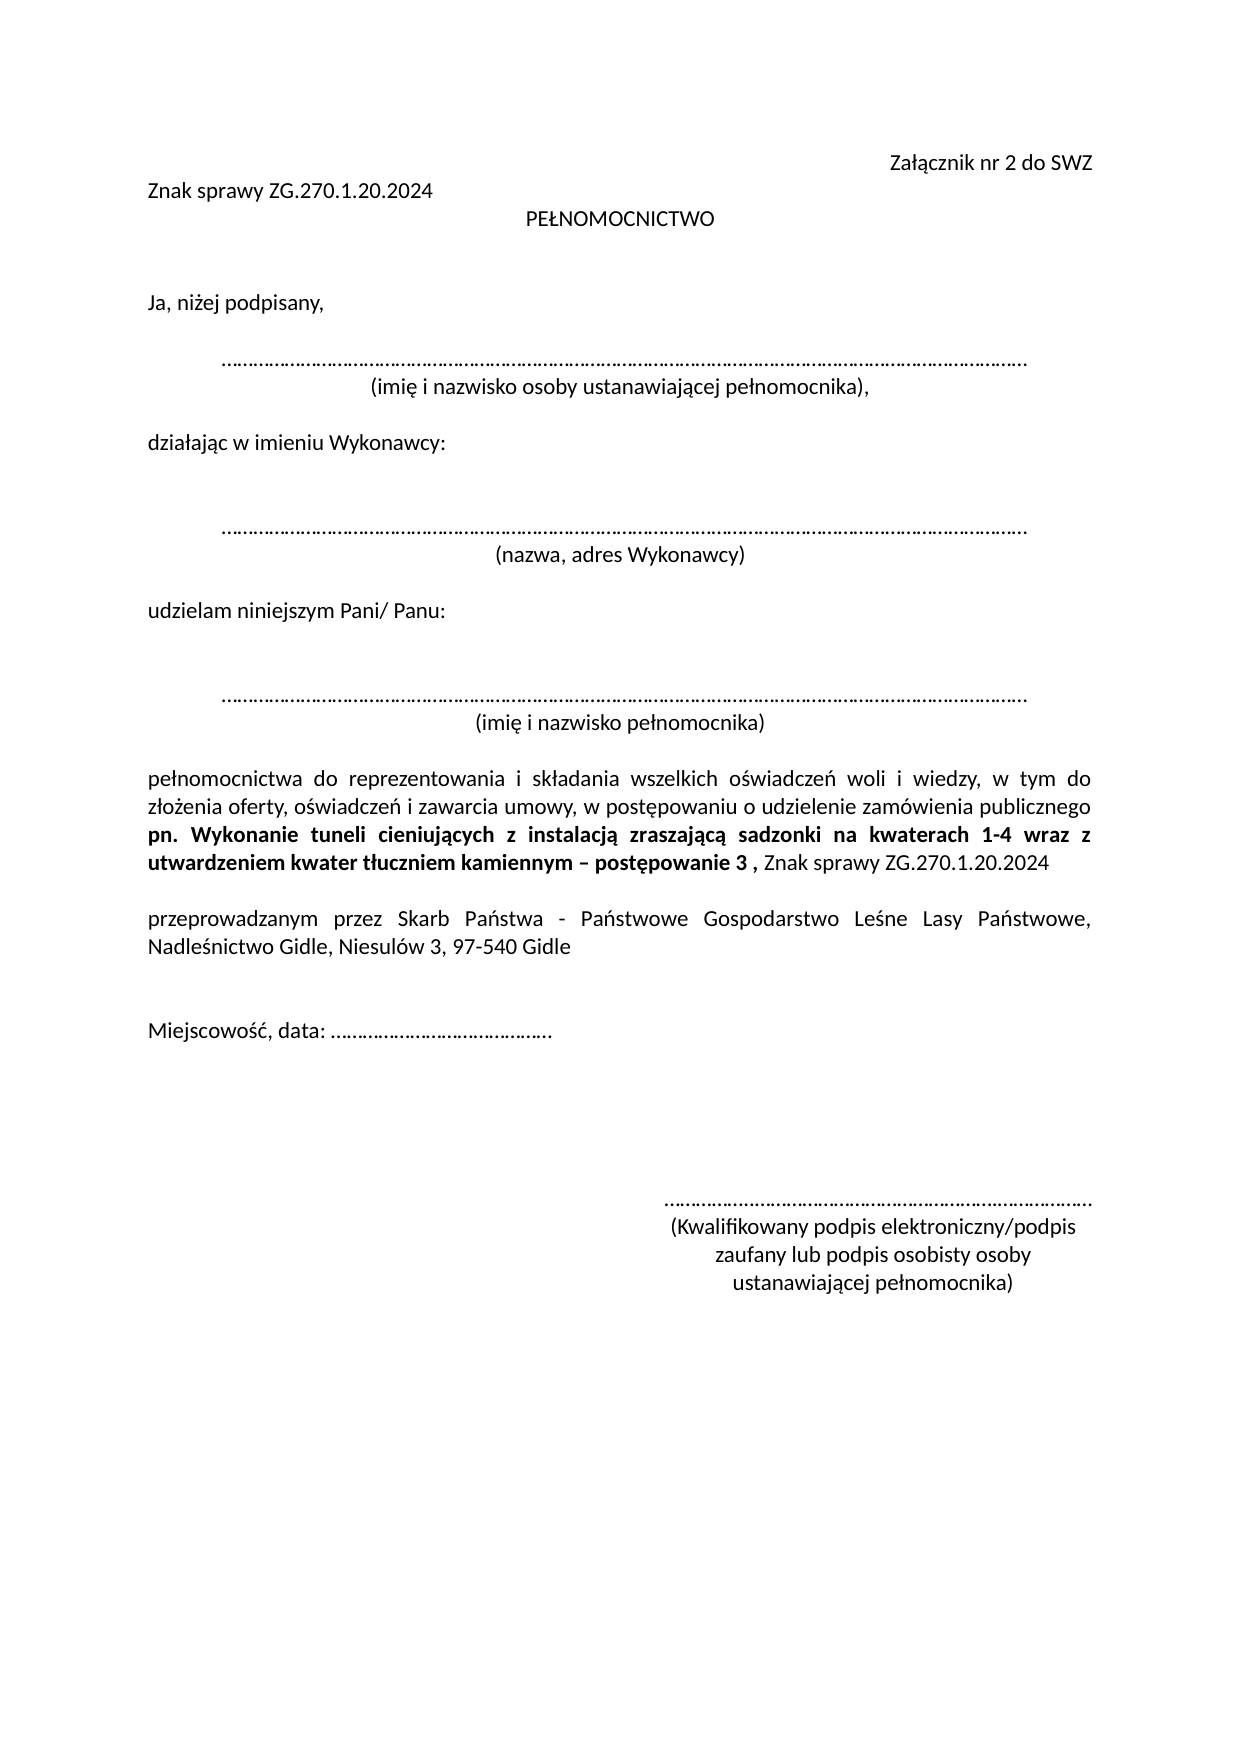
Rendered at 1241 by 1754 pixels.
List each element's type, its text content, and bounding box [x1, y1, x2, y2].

text Miejscowość, data: …………………………………… [148, 1016, 1092, 1044]
text działając w imieniu Wykonawcy: [148, 428, 1092, 456]
text (imię i nazwisko osoby ustanawiającej pełnomocnika), [148, 372, 1092, 400]
text (imię i nazwisko pełnomocnika) [148, 708, 1092, 736]
text przeprowadzanym przez Skarb Państwa - Państwowe Gospodarstwo Leśne Lasy Państwowe, Nadleśnictwo Gidle, Niesulów 3, 97-540 Gidle [148, 904, 1092, 960]
text ……………..……………………………………….……………… [654, 1184, 1092, 1212]
text PEŁNOMOCNICTWO [148, 204, 1092, 232]
text ……………………………………………………………………………………………………………………………………… [148, 484, 1092, 540]
text Znak sprawy ZG.270.1.20.2024 [148, 176, 1092, 204]
text (nazwa, adres Wykonawcy) [148, 540, 1092, 568]
text ……………………………………………………………………………………………………………………………………… [148, 344, 1092, 372]
text Ja, niżej podpisany, [148, 288, 1092, 316]
text (Kwalifikowany podpis elektroniczny/podpis zaufany lub podpis osobisty osoby ustanawiającej pełnomocnika) [654, 1212, 1092, 1297]
text pełnomocnictwa do reprezentowania i składania wszelkich oświadczeń woli i wiedzy, w tym do złożenia oferty, oświadczeń i zawarcia umowy, w postępowaniu o udzielenie zamówienia publicznego pn. Wykonanie tuneli cieniujących z instalacją zraszającą sadzonki na kwaterach 1-4 wraz z utwardzeniem kwater tłuczniem kamiennym – postępowanie 3 , Znak sprawy ZG.270.1.20.2024 [148, 764, 1092, 876]
text Załącznik nr 2 do SWZ [148, 148, 1092, 176]
text ……………………………………………………………………………………………………………………………………… [148, 652, 1092, 708]
text udzielam niniejszym Pani/ Panu: [148, 596, 1092, 624]
